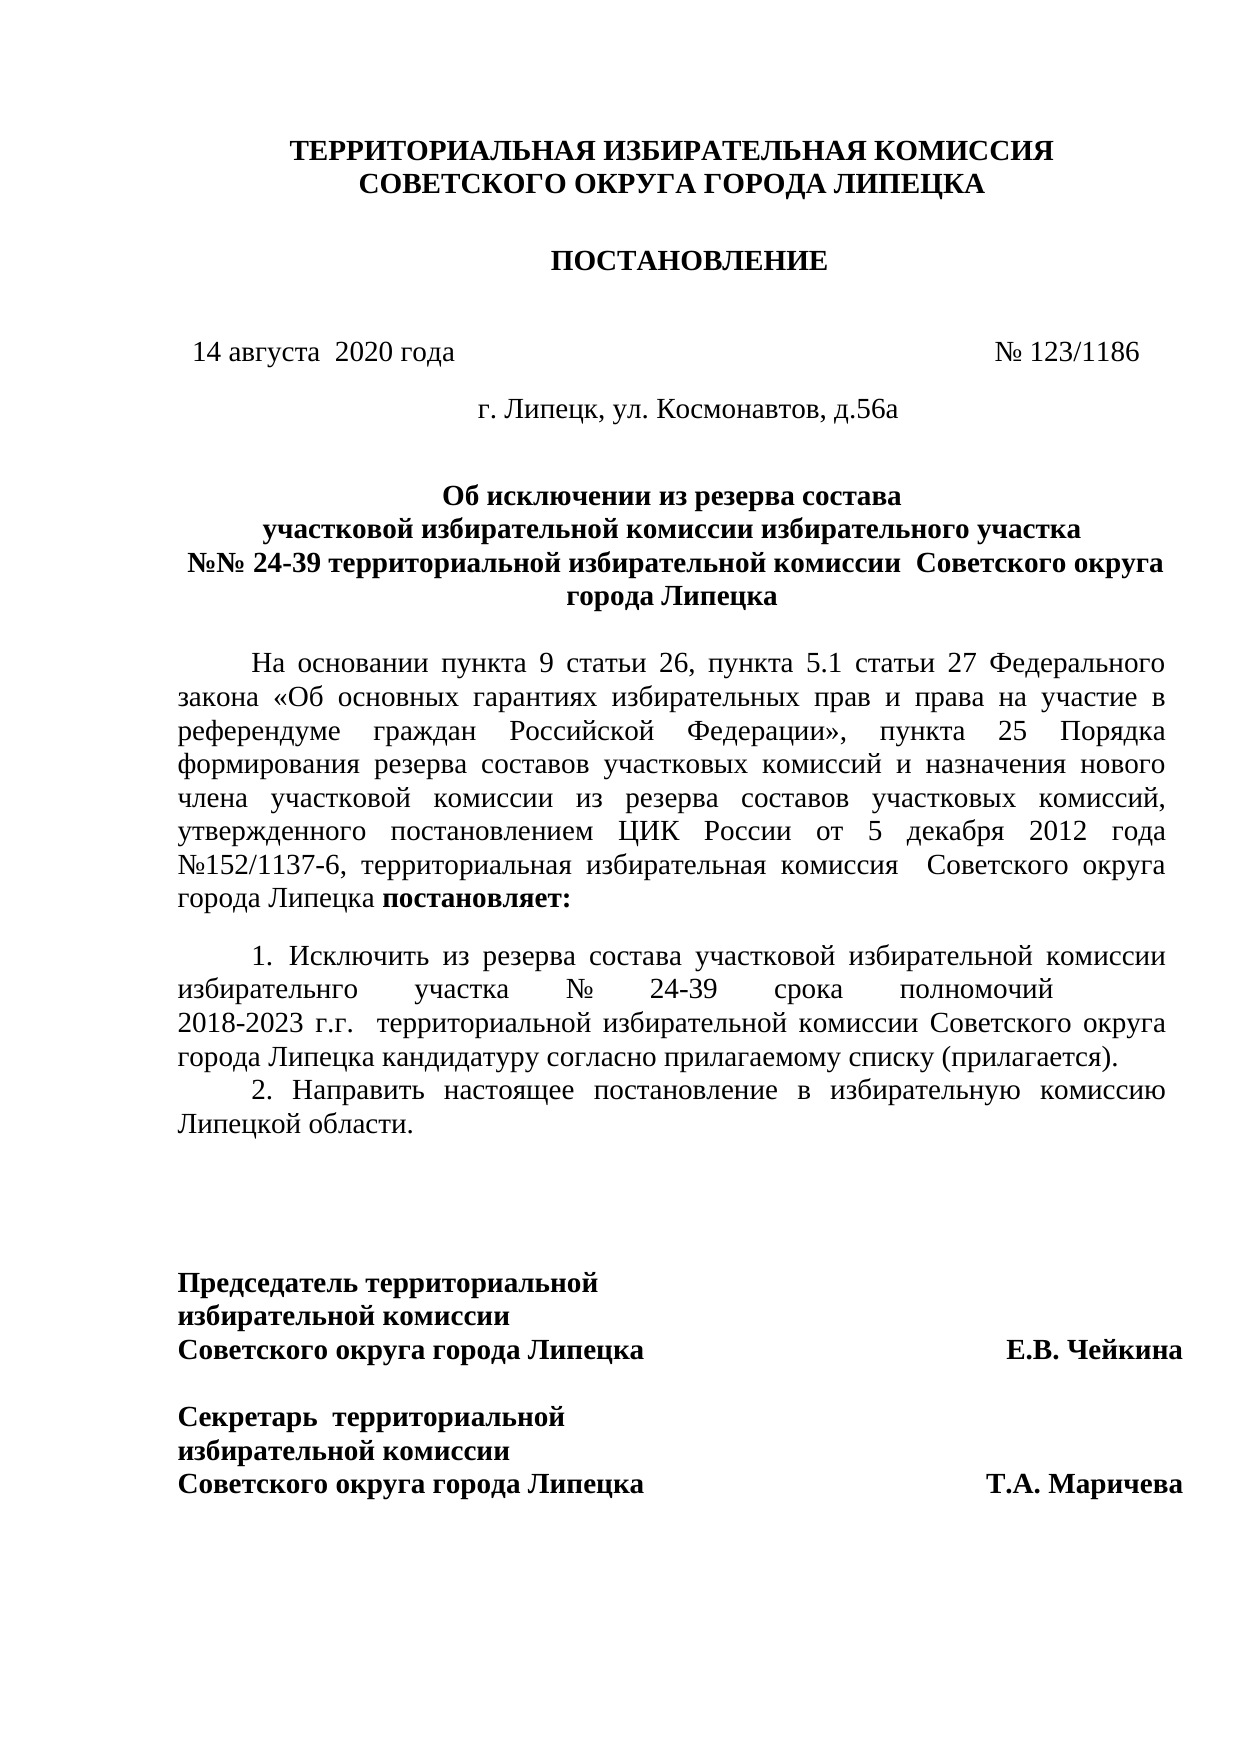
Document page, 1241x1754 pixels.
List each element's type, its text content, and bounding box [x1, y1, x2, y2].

table_header Е.В. Чейкина Т.А. Маричева [721, 1265, 1190, 1500]
text 2. Направить настоящее постановление в избирательную комиссию Липецкой области. [177, 1072, 1167, 1139]
text На основании пункта 9 статьи 26, пункта 5.1 статьи 27 Федерального закона «Об основных гарантиях избирательных прав и права на участие в референдуме граждан Российской Федерации», пункта 25 Порядка формирования резерва составов участковых комиссий и назначения нового члена участковой комиссии из резерва составов участковых комиссий, утвержденного постановлением ЦИК России от 5 декабря 2012 года №152/1137-6, территориальная избирательная комиссия Советского округа города Липецка постановляет: [177, 646, 1167, 914]
list Исключить из резерва состава участковой избирательной комиссии избирательнго участка № 24-39 срока полномочий 2018-2023 г.г. территориальной избирательной комиссии Советского округа города Липецка кандидатуру согласно прилагаемому списку (прилагается). [177, 938, 1167, 1072]
text №№ 24-39 территориальной избирательной комиссии Советского округа города Липецка [177, 545, 1167, 612]
text ПОСТАНОВЛЕНИЕ [236, 243, 1167, 277]
text ТЕРРИТОРИАЛЬНАЯ ИЗБИРАТЕЛЬНАЯ КОМИССИЯ [177, 133, 1167, 166]
text СОВЕТСКОГО ОКРУГА ГОРОДА ЛИПЕЦКА [177, 166, 1167, 200]
text 14 августа 2020 года № 123/1186 [177, 334, 1167, 368]
table_header Председатель территориальной избирательной комиссии Советского округа города Липецка Секретарь территориальной избирательной комиссии Советского округа города Липецка [170, 1265, 721, 1500]
text участковой избирательной комиссии избирательного участка [177, 511, 1167, 545]
text г. Липецк, ул. Космонавтов, д.56а [236, 392, 1167, 425]
text Об исключении из резерва состава [177, 478, 1167, 511]
